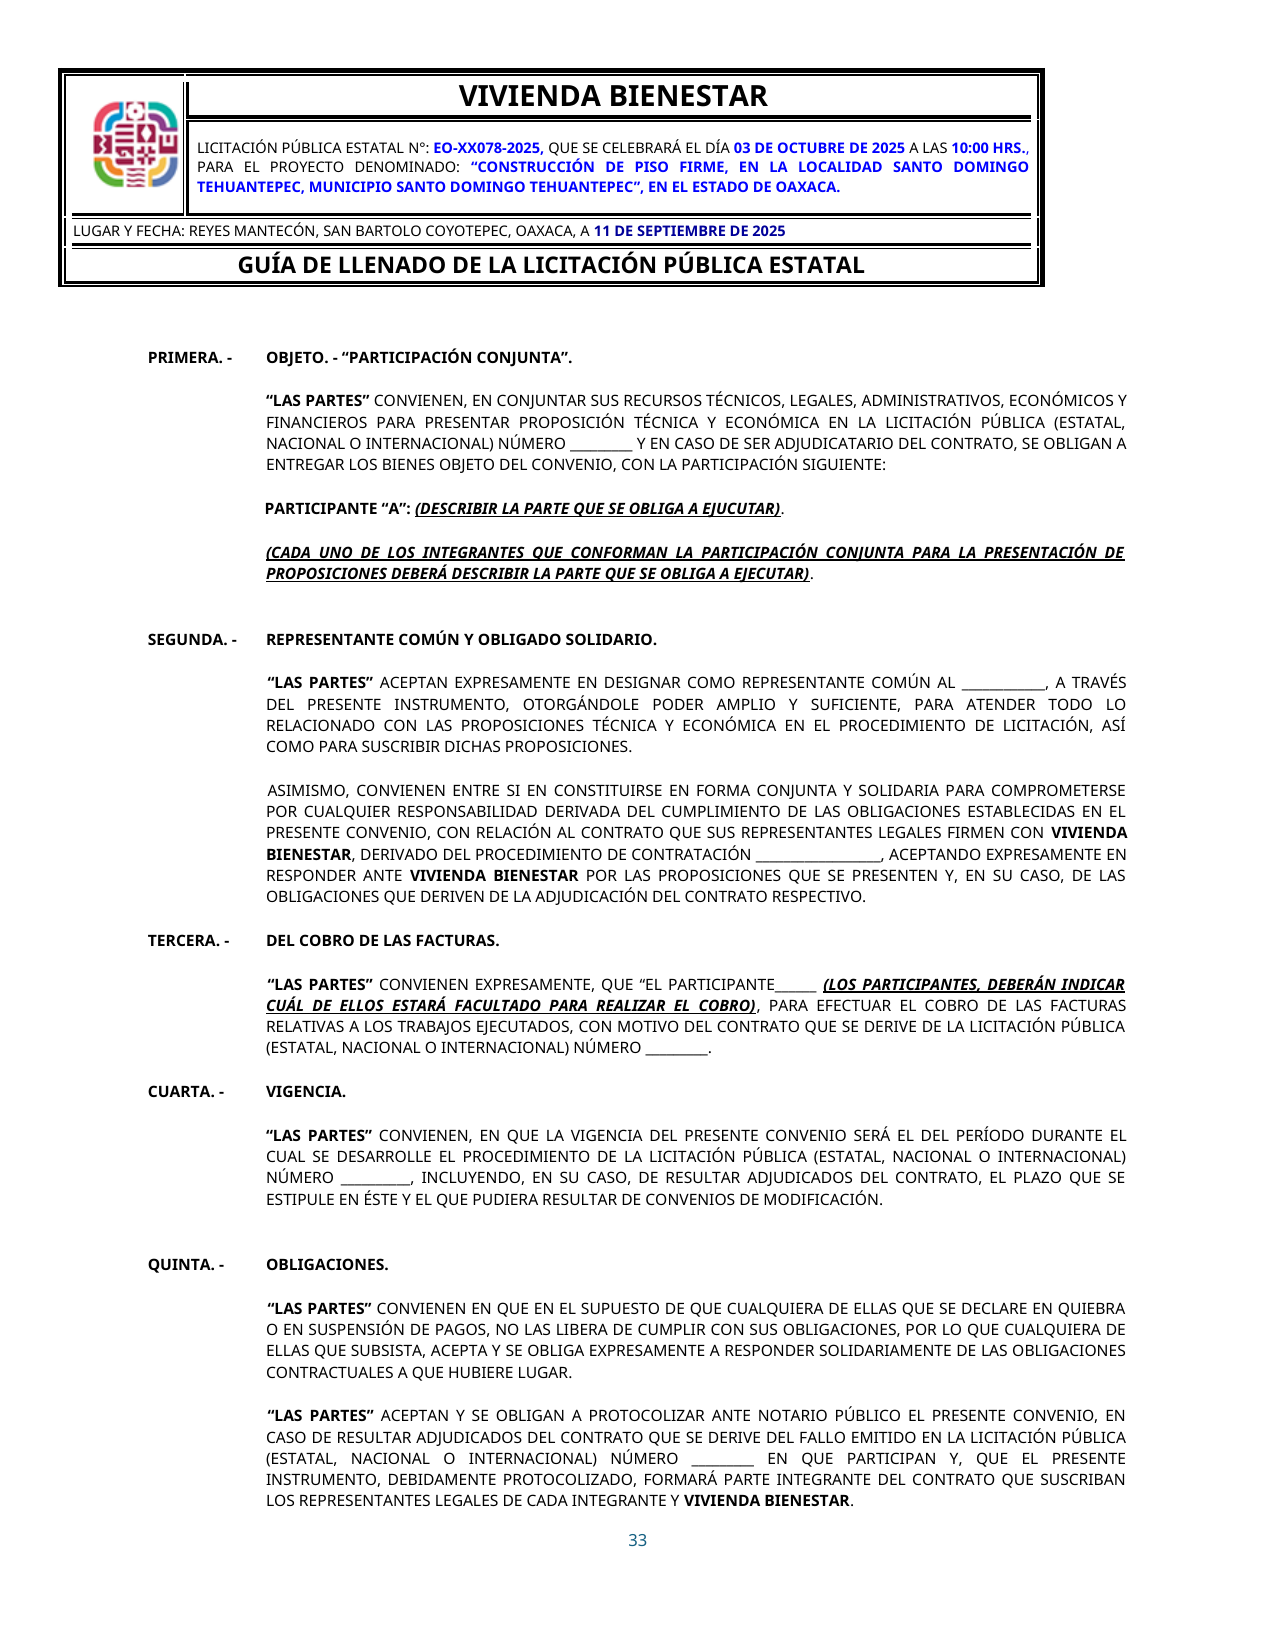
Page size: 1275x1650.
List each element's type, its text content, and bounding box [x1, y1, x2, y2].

text “LAS PARTES” ACEPTAN EXPRESAMENTE EN DESIGNAR COMO REPRESENTANTE COMÚN AL ____________, A TRAVÉS DEL PRESENTE INSTRUMENTO, OTORGÁNDOLE PODER AMPLIO Y SUFICIENTE, PARA ATENDER TODO LO RELACIONADO CON LAS PROPOSICIONES TÉCNICA Y ECONÓMICA EN EL PROCEDIMIENTO DE LICITACIÓN, ASÍ COMO PARA SUSCRIBIR DICHAS PROPOSICIONES. [266, 672, 1127, 757]
text QUINTA. - OBLIGACIONES. [148, 1254, 1127, 1275]
picture [184, 93, 189, 193]
text “LAS PARTES” CONVIENEN, EN QUE LA VIGENCIA DEL PRESENTE CONVENIO SERÁ EL DEL PERÍODO DURANTE EL CUAL SE DESARROLLE EL PROCEDIMIENTO DE LA LICITACIÓN PÚBLICA (ESTATAL, NACIONAL O INTERNACIONAL) NÚMERO __________, INCLUYENDO, EN SU CASO, DE RESULTAR ADJUDICADOS DEL CONTRATO, EL PLAZO QUE SE ESTIPULE EN ÉSTE Y EL QUE PUDIERA RESULTAR DE CONVENIOS DE MODIFICACIÓN. [266, 1124, 1127, 1209]
text TERCERA. - DEL COBRO DE LAS FACTURAS. [148, 929, 1127, 951]
text “LAS PARTES” ACEPTAN Y SE OBLIGAN A PROTOCOLIZAR ANTE NOTARIO PÚBLICO EL PRESENTE CONVENIO, EN CASO DE RESULTAR ADJUDICADOS DEL CONTRATO QUE SE DERIVE DEL FALLO EMITIDO EN LA LICITACIÓN PÚBLICA (ESTATAL, NACIONAL O INTERNACIONAL) NÚMERO _________ EN QUE PARTICIPAN Y, QUE EL PRESENTE INSTRUMENTO, DEBIDAMENTE PROTOCOLIZADO, FORMARÁ PARTE INTEGRANTE DEL CONTRATO QUE SUSCRIBAN LOS REPRESENTANTES LEGALES DE CADA INTEGRANTE Y VIVIENDA BIENESTAR. [266, 1405, 1127, 1511]
text CUARTA. - VIGENCIA. [148, 1081, 1127, 1102]
text (CADA UNO DE LOS INTEGRANTES QUE CONFORMAN LA PARTICIPACIÓN CONJUNTA PARA LA PRESENTACIÓN DE PROPOSICIONES DEBERÁ DESCRIBIR LA PARTE QUE SE OBLIGA A EJECUTAR). [266, 541, 1127, 584]
text “LAS PARTES” CONVIENEN EN QUE EN EL SUPUESTO DE QUE CUALQUIERA DE ELLAS QUE SE DECLARE EN QUIEBRA O EN SUSPENSIÓN DE PAGOS, NO LAS LIBERA DE CUMPLIR CON SUS OBLIGACIONES, POR LO QUE CUALQUIERA DE ELLAS QUE SUBSISTA, ACEPTA Y SE OBLIGA EXPRESAMENTE A RESPONDER SOLIDARIAMENTE DE LAS OBLIGACIONES CONTRACTUALES A QUE HUBIERE LUGAR. [266, 1298, 1127, 1383]
text “LAS PARTES” CONVIENEN EXPRESAMENTE, QUE “EL PARTICIPANTE______ (LOS PARTICIPANTES, DEBERÁN INDICAR CUÁL DE ELLOS ESTARÁ FACULTADO PARA REALIZAR EL COBRO), PARA EFECTUAR EL COBRO DE LAS FACTURAS RELATIVAS A LOS TRABAJOS EJECUTADOS, CON MOTIVO DEL CONTRATO QUE SE DERIVE DE LA LICITACIÓN PÚBLICA (ESTATAL, NACIONAL O INTERNACIONAL) NÚMERO _________. [266, 973, 1127, 1058]
text “LAS PARTES” CONVIENEN, EN CONJUNTAR SUS RECURSOS TÉCNICOS, LEGALES, ADMINISTRATIVOS, ECONÓMICOS Y FINANCIEROS PARA PRESENTAR PROPOSICIÓN TÉCNICA Y ECONÓMICA EN LA LICITACIÓN PÚBLICA (ESTATAL, NACIONAL O INTERNACIONAL) NÚMERO _________ Y EN CASO DE SER ADJUDICATARIO DEL CONTRATO, SE OBLIGAN A ENTREGAR LOS BIENES OBJETO DEL CONVENIO, CON LA PARTICIPACIÓN SIGUIENTE: [266, 390, 1127, 475]
text PRIMERA. - OBJETO. - “PARTICIPACIÓN CONJUNTA”. [148, 346, 1127, 368]
text PARTICIPANTE “A”: (DESCRIBIR LA PARTE QUE SE OBLIGA A EJUCUTAR). [264, 498, 1127, 519]
text ASIMISMO, CONVIENEN ENTRE SI EN CONSTITUIRSE EN FORMA CONJUNTA Y SOLIDARIA PARA COMPROMETERSE POR CUALQUIER RESPONSABILIDAD DERIVADA DEL CUMPLIMIENTO DE LAS OBLIGACIONES ESTABLECIDAS EN EL PRESENTE CONVENIO, CON RELACIÓN AL CONTRATO QUE SUS REPRESENTANTES LEGALES FIRMEN CON VIVIENDA BIENESTAR, DERIVADO DEL PROCEDIMIENTO DE CONTRATACIÓN __________________, ACEPTANDO EXPRESAMENTE EN RESPONDER ANTE VIVIENDA BIENESTAR POR LAS PROPOSICIONES QUE SE PRESENTEN Y, EN SU CASO, DE LAS OBLIGACIONES QUE DERIVEN DE LA ADJUDICACIÓN DEL CONTRATO RESPECTIVO. [266, 779, 1127, 907]
text SEGUNDA. - REPRESENTANTE COMÚN Y OBLIGADO SOLIDARIO. [148, 628, 1127, 649]
picture [82, 93, 183, 193]
